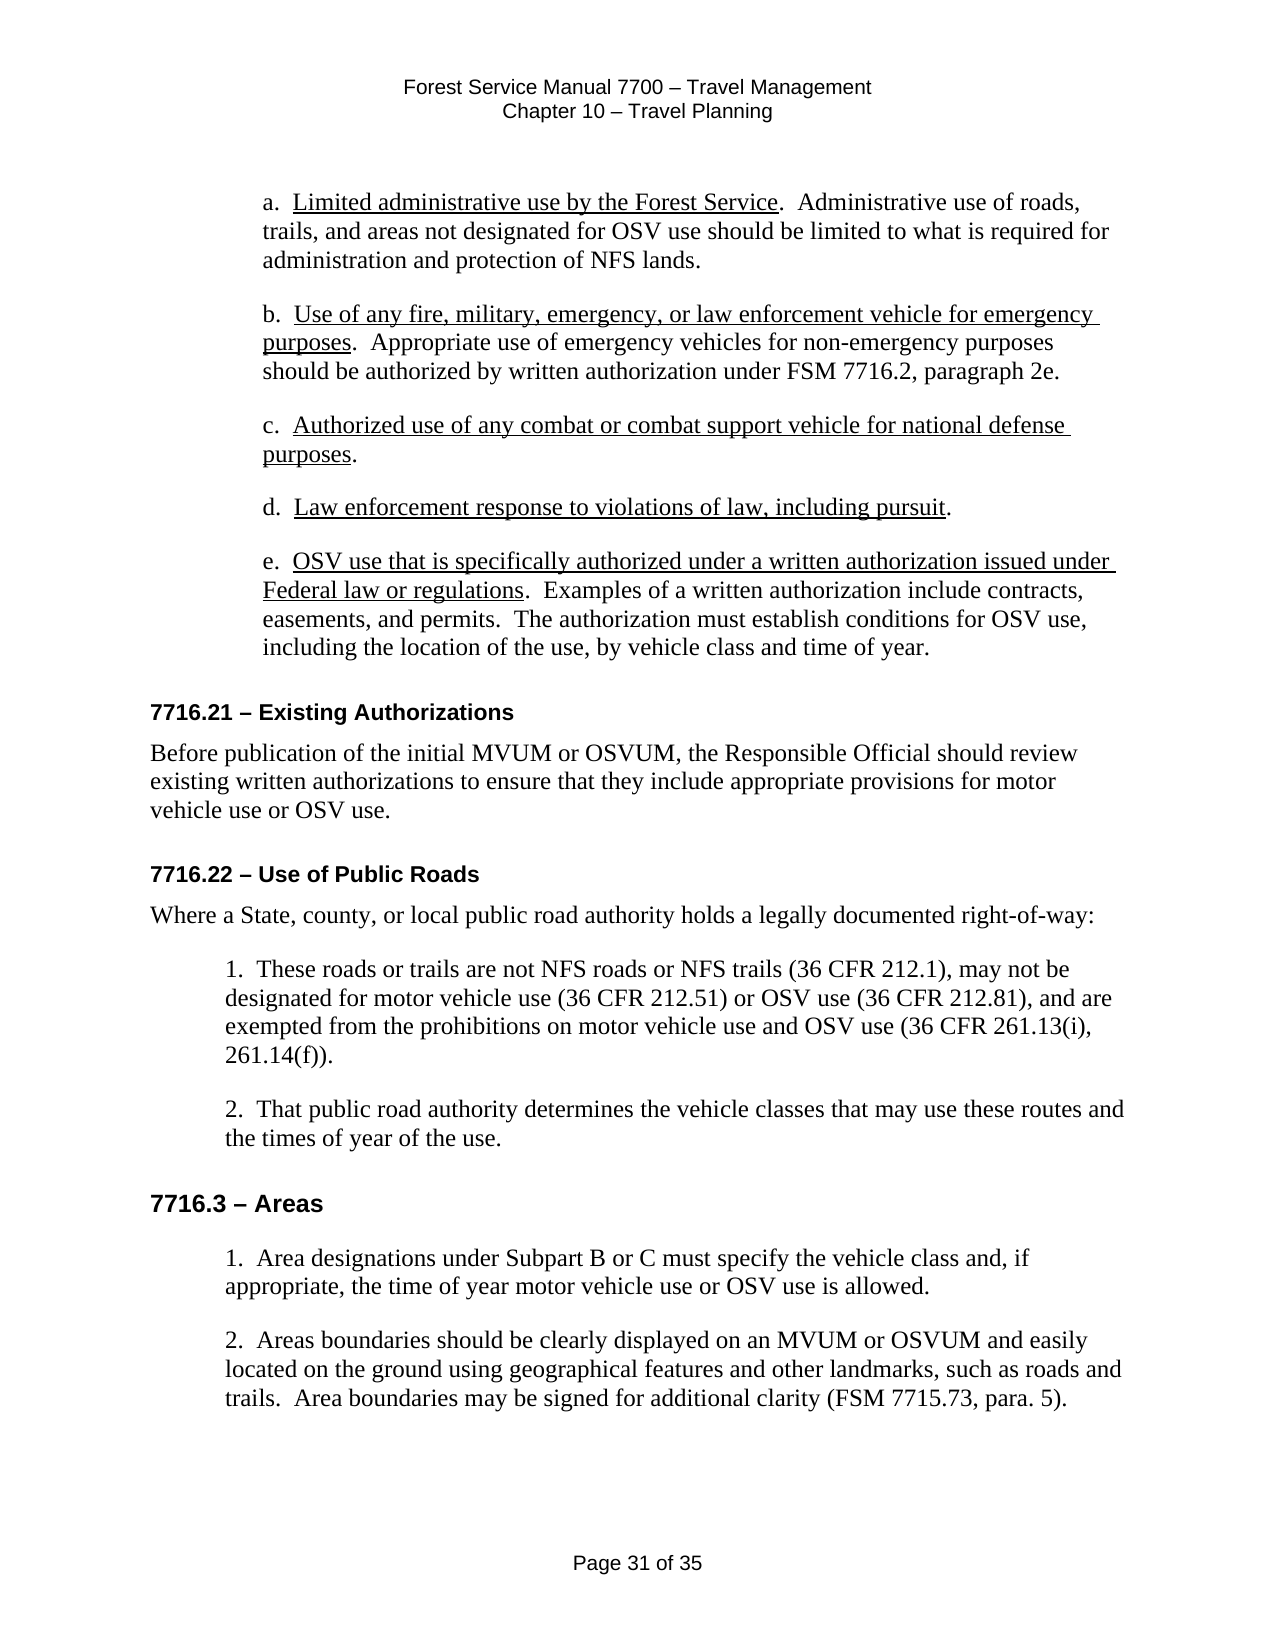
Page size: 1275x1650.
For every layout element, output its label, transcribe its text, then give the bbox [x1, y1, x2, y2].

list 2. That public road authority determines the vehicle classes that may use these routes and the times of year of the use. [225, 1094, 1125, 1151]
text Where a State, county, or local public road authority holds a legally documented right-of-way: [150, 900, 1125, 929]
subtitle 7716.21 – Existing Authorizations [150, 699, 1125, 725]
list 2. Areas boundaries should be clearly displayed on an MVUM or OSVUM and easily located on the ground using geographical features and other landmarks, such as roads and trails. Area boundaries may be signed for additional clarity (FSM 7715.73, para. 5). [225, 1325, 1125, 1411]
text Before publication of the initial MVUM or OSVUM, the Responsible Official should review existing written authorizations to ensure that they include appropriate provisions for motor vehicle use or OSV use. [150, 738, 1125, 824]
list d. Law enforcement response to violations of law, including pursuit. [262, 492, 1125, 521]
list b. Use of any fire, military, emergency, or law enforcement vehicle for emergency purposes. Appropriate use of emergency vehicles for non-emergency purposes should be authorized by written authorization under FSM 7716.2, paragraph 2e. [262, 299, 1125, 385]
subtitle 7716.22 – Use of Public Roads [150, 861, 1125, 888]
list 1. Area designations under Subpart B or C must specify the vehicle class and, if appropriate, the time of year motor vehicle use or OSV use is allowed. [225, 1243, 1125, 1300]
list e. OSV use that is specifically authorized under a written authorization issued under Federal law or regulations. Examples of a written authorization include contracts, easements, and permits. The authorization must establish conditions for OSV use, including the location of the use, by vehicle class and time of year. [262, 546, 1125, 661]
list 1. These roads or trails are not NFS roads or NFS trails (36 CFR 212.1), may not be designated for motor vehicle use (36 CFR 212.51) or OSV use (36 CFR 212.81), and are exempted from the prohibitions on motor vehicle use and OSV use (36 CFR 261.13(i), 261.14(f)). [225, 954, 1125, 1069]
list a. Limited administrative use by the Forest Service. Administrative use of roads, trails, and areas not designated for OSV use should be limited to what is required for administration and protection of NFS lands. [262, 187, 1125, 274]
list c. Authorized use of any combat or combat support vehicle for national defense purposes. [262, 410, 1125, 467]
subtitle 7716.3 – Areas [150, 1189, 1125, 1218]
